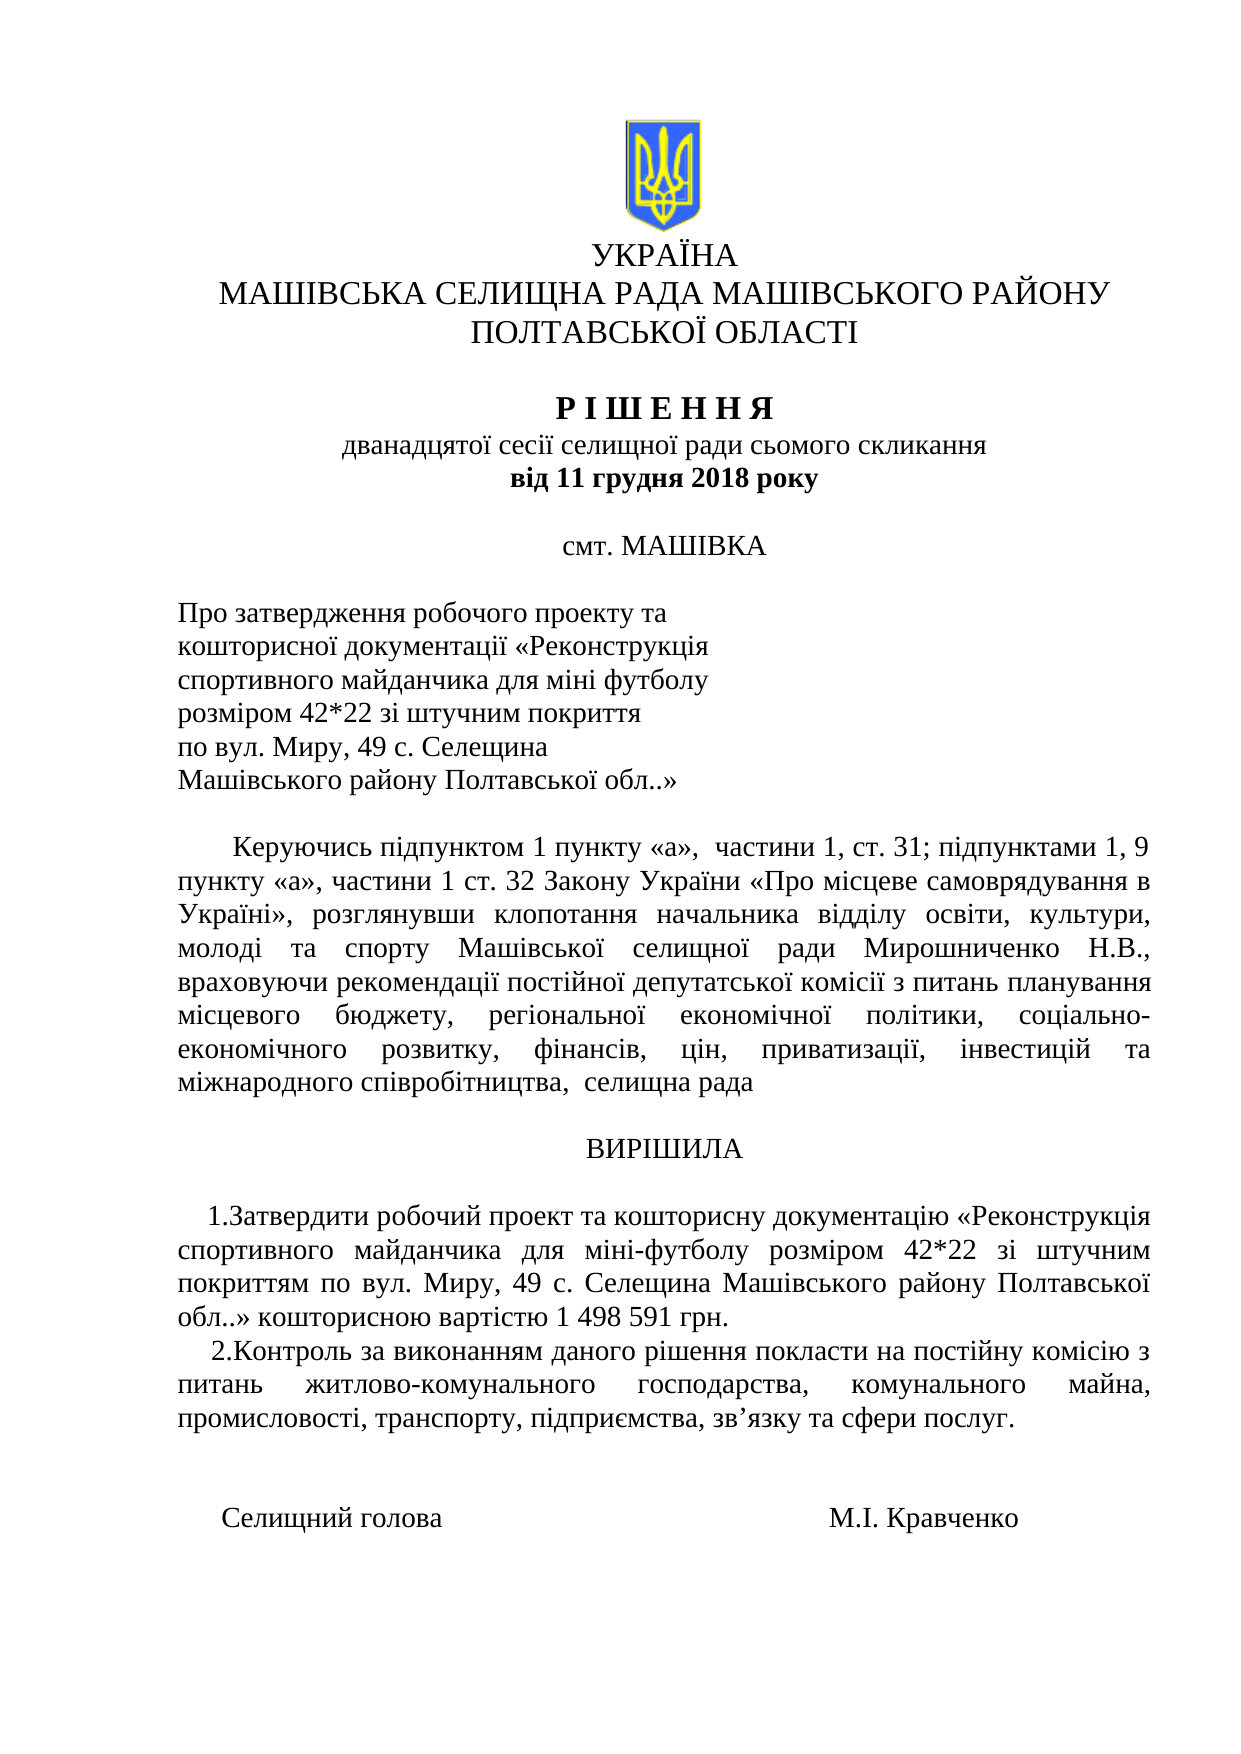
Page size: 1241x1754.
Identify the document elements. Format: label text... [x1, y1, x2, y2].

text УКРАЇНА [177, 235, 1152, 274]
text Селищний голова М.І. Кравченко [177, 1500, 1152, 1534]
text від 11 грудня 2018 року [177, 461, 1152, 494]
text кошторисної документації «Реконструкція [177, 628, 1152, 662]
text Про затвердження робочого проекту та [177, 595, 1152, 628]
text смт. МАШІВКА [177, 528, 1152, 561]
text по вул. Миру, 49 с. Селещина [177, 729, 1152, 762]
text дванадцятої сесії селищної ради сьомого скликання [177, 427, 1152, 461]
text Машівського району Полтавської обл..» [177, 762, 1152, 796]
text МАШІВСЬКА СЕЛИЩНА РАДА МАШІВСЬКОГО РАЙОНУ ПОЛТАВСЬКОЇ ОБЛАСТІ [177, 274, 1152, 350]
text 1.Затвердити робочий проект та кошторисну документацію «Реконструкція спортивного майданчика для міні-футболу розміром 42*22 зі штучним покриттям по вул. Миру, 49 с. Селещина Машівського району Полтавської обл..» кошторисною вартістю 1 498 591 грн. [177, 1198, 1152, 1333]
text спортивного майданчика для міні футболу [177, 662, 1152, 695]
text 2.Контроль за виконанням даного рішення покласти на постійну комісію з питань житлово-комунального господарства, комунального майна, промисловості, транспорту, підприємства, звʼязку та сфери послуг. [177, 1333, 1152, 1433]
text ВИРІШИЛА [177, 1131, 1152, 1165]
text розміром 42*22 зі штучним покриття [177, 695, 1152, 729]
text Р І Ш Е Н Н Я [177, 389, 1152, 427]
text Керуючись підпунктом 1 пункту «а», частини 1, ст. 31; підпунктами 1, 9 пункту «а», частини 1 ст. 32 Закону України «Про місцеве самоврядування в Україні», розглянувши клопотання начальника відділу освіти, культури, молоді та спорту Машівської селищної ради Мирошниченко Н.В., враховуючи рекомендації постійної депутатської комісії з питань планування місцевого бюджету, регіональної економічної політики, соціально-економічного розвитку, фінансів, цін, приватизації, інвестицій та міжнародного співробітництва, селищна рада [177, 829, 1152, 1098]
